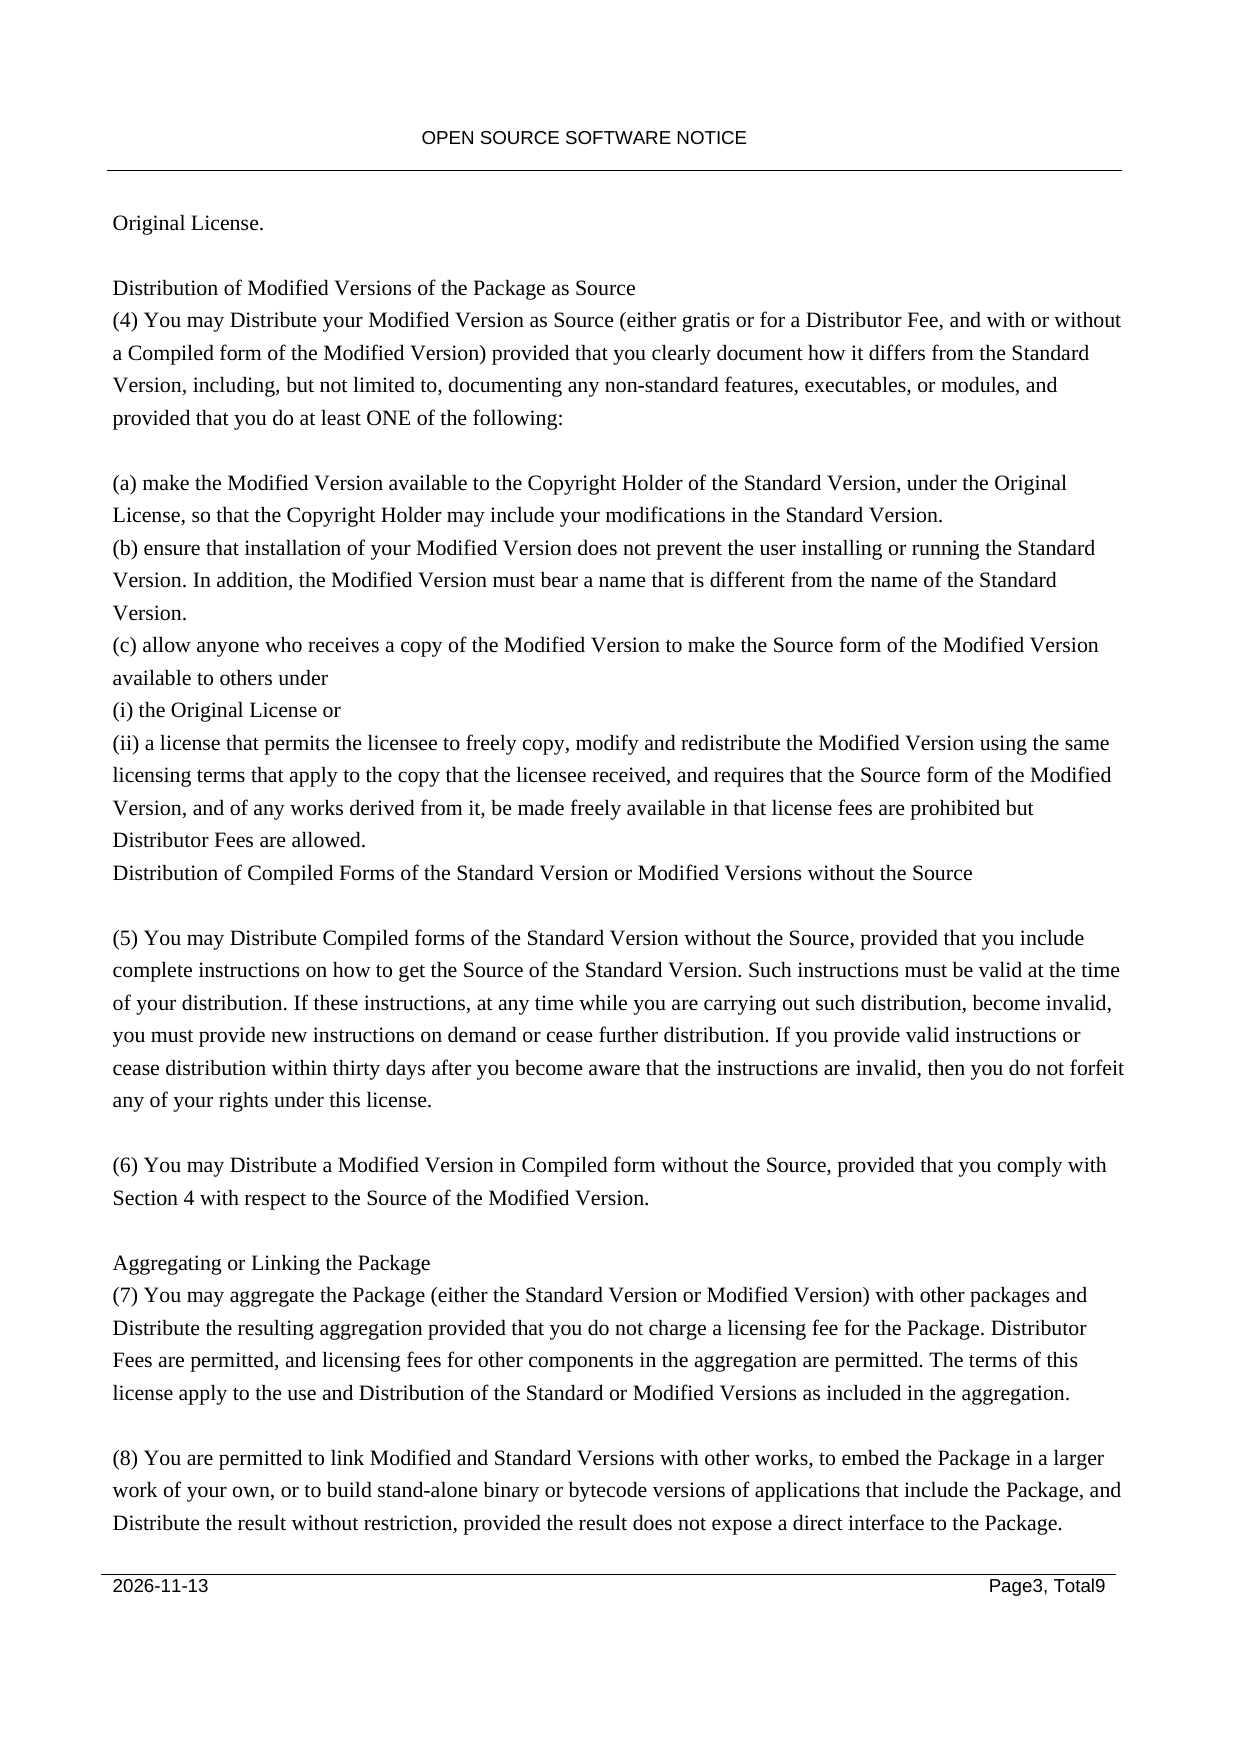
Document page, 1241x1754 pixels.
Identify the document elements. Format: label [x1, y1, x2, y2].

text [112, 206, 1128, 1539]
